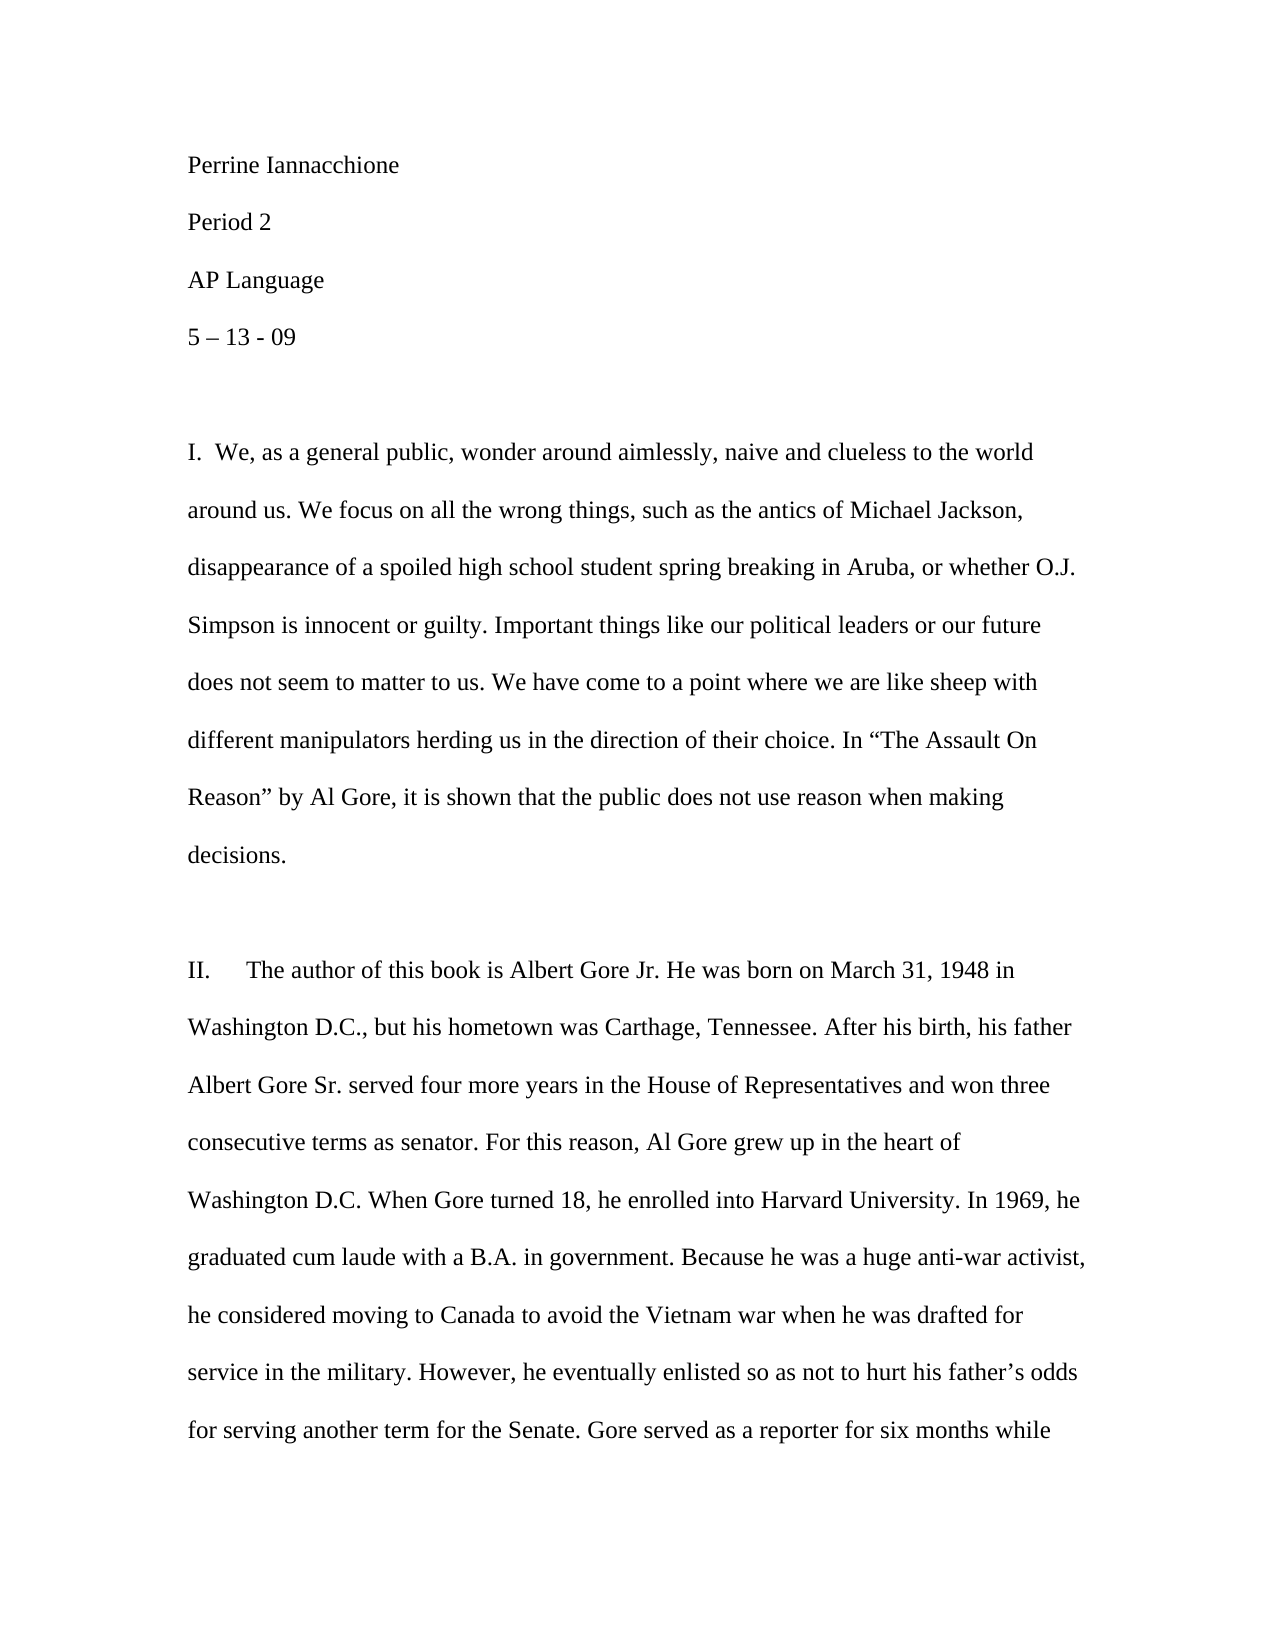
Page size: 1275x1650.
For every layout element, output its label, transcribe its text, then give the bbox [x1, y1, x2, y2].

text Period 2 [187, 207, 1087, 236]
text AP Language [187, 265, 1087, 294]
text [187, 955, 1087, 1444]
text Perrine Iannacchione [187, 150, 1087, 179]
text 5 – 13 - 09 [187, 322, 1087, 351]
text I. We, as a general public, wonder around aimlessly, naive and clueless to the world around us. We focus on all the wrong things, such as the antics of Michael Jackson, disappearance of a spoiled high school student spring breaking in Aruba, or whether O.J. Simpson is innocent or guilty. Important things like our political leaders or our future does not seem to matter to us. We have come to a point where we are like sheep with different manipulators herding us in the direction of their choice. In “The Assault On Reason” by Al Gore, it is shown that the public does not use reason when making decisions. [187, 437, 1087, 869]
